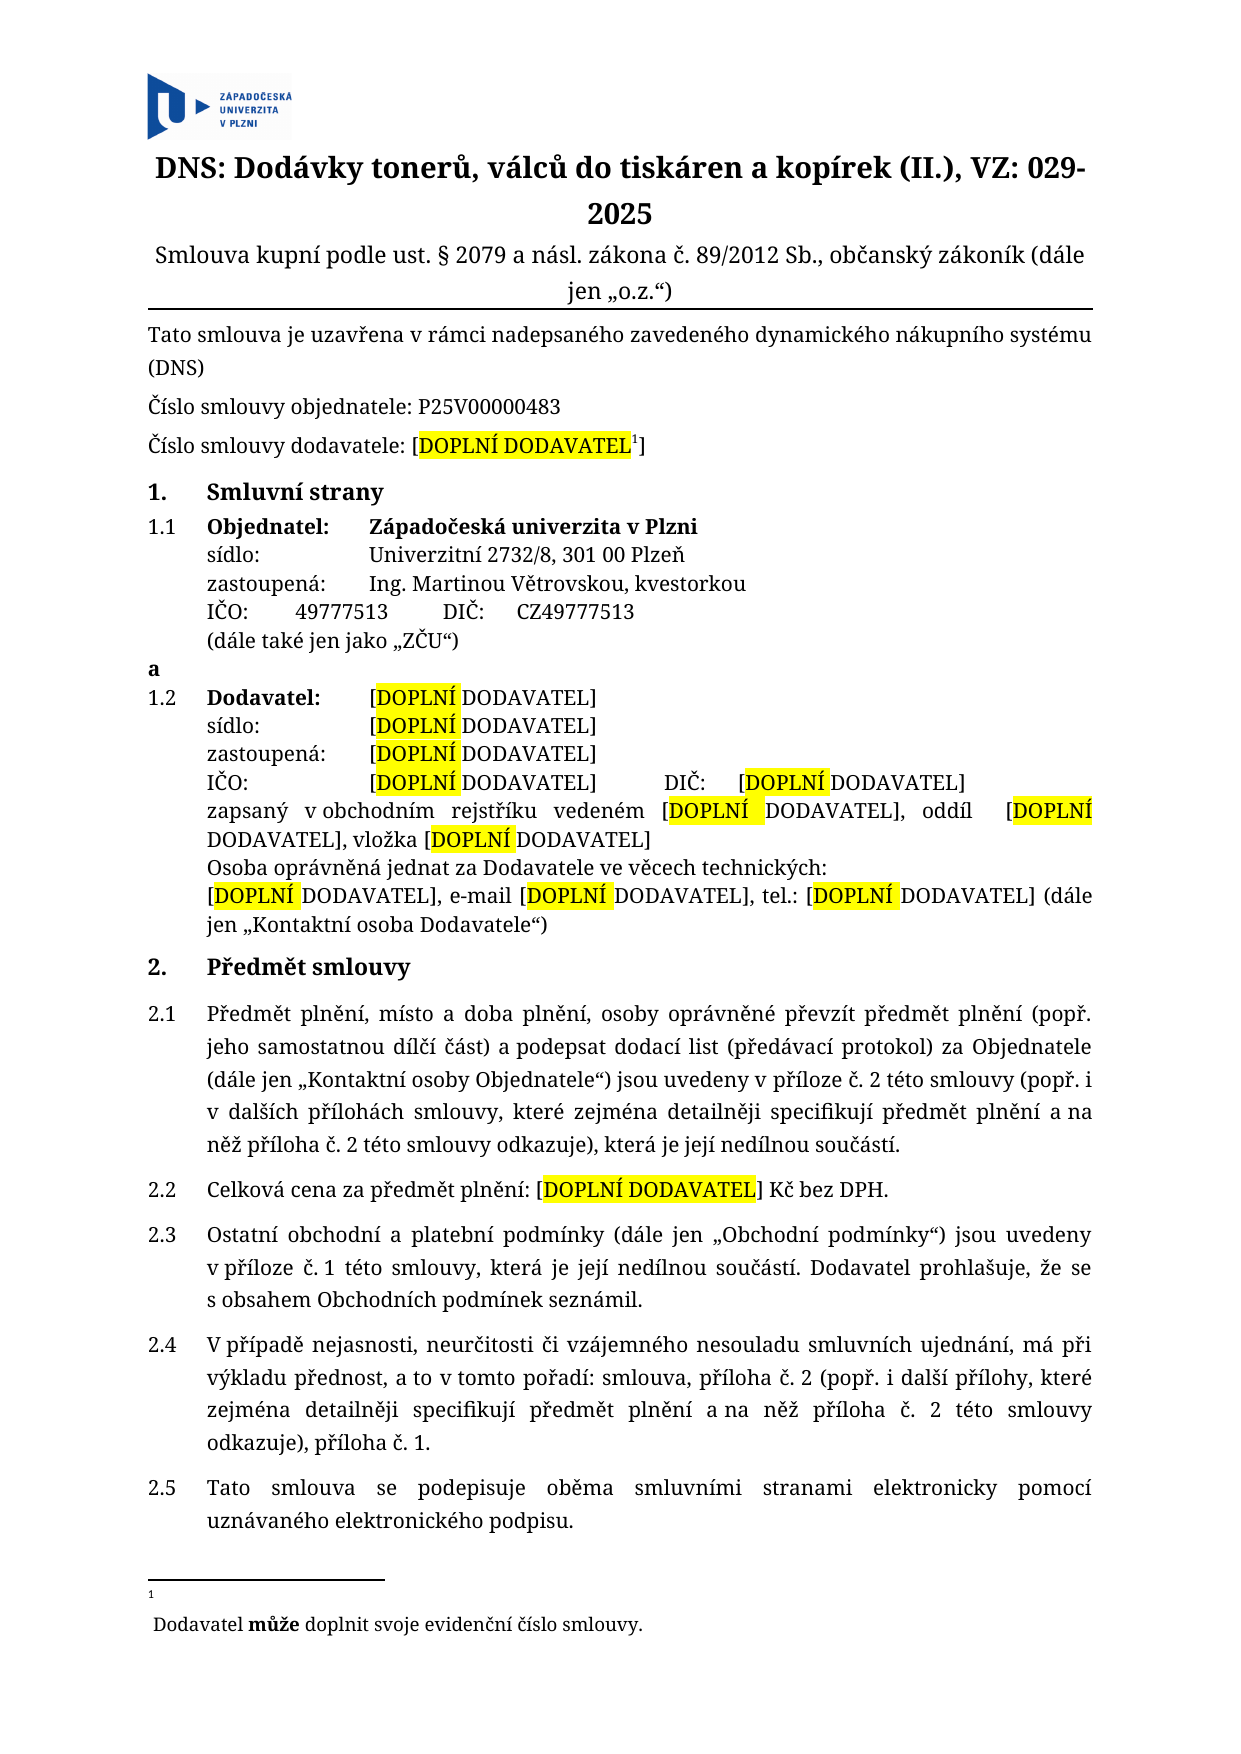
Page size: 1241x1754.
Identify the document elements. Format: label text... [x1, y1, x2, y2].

list Celková cena za předmět plnění: [DOPLNÍ DODAVATEL] Kč bez DPH. [148, 1175, 543, 1203]
list V případě nejasnosti, neurčitosti či vzájemného nesouladu smluvních ujednání, má při výkladu přednost, a to v tomto pořadí: smlouva, příloha č. 2 (popř. i další přílohy, které zejména detailněji specifikují předmět plnění a na něž příloha č. 2 této smlouvy odkazuje), příloha č. 1. [148, 1330, 1093, 1457]
list Objednatel: Západočeská univerzita v Plzni [148, 512, 1093, 540]
list Celková cena za předmět plnění: [DOPLNÍ DODAVATEL] Kč bez DPH. [756, 1175, 1093, 1203]
text a [148, 654, 1093, 683]
text sídlo: [DOPLNÍ DODAVATEL] [207, 711, 376, 739]
text IČO: [DOPLNÍ DODAVATEL] DIČ: [DOPLNÍ DODAVATEL] [830, 768, 1093, 796]
text Osoba oprávněná jednat za Dodavatele ve věcech technických: [207, 853, 1093, 882]
list Smluvní strany [148, 476, 1093, 507]
list Ostatní obchodní a platební podmínky (dále jen „Obchodní podmínky“) jsou uvedeny v příloze č. 1 této smlouvy, která je její nedílnou součástí. Dodavatel prohlašuje, že se s obsahem Obchodních podmínek seznámil. [148, 1220, 1093, 1314]
list Dodavatel: [DOPLNÍ DODAVATEL] [148, 683, 376, 711]
text Smlouva kupní podle ust. § 2079 a násl. zákona č. 89/2012 Sb., občanský zákoník (dále jen „o.z.“) [148, 239, 1093, 308]
text zastoupená: Ing. Martinou Větrovskou, kvestorkou [207, 569, 1093, 597]
list Předmět plnění, místo a doba plnění, osoby oprávněné převzít předmět plnění (popř. jeho samostatnou dílčí část) a podepsat dodací list (předávací protokol) za Objednatele (dále jen „Kontaktní osoby Objednatele“) jsou uvedeny v příloze č. 2 této smlouvy (popř. i v dalších přílohách smlouvy, které zejména detailněji specifikují předmět plnění a na něž příloha č. 2 této smlouvy odkazuje), která je její nedílnou součástí. [148, 999, 1093, 1158]
text Číslo smlouvy dodavatele: [DOPLNÍ DODAVATEL] [631, 431, 1093, 459]
list Tato smlouva se podepisuje oběma smluvními stranami elektronicky pomocí uznávaného elektronického podpisu. [148, 1473, 1093, 1534]
text Číslo smlouvy objednatele: P25V00000483 [148, 392, 1093, 421]
text sídlo: [DOPLNÍ DODAVATEL] [461, 711, 1093, 739]
text IČO: 49777513 DIČ: CZ49777513 [207, 597, 1093, 626]
list Předmět smlouvy [148, 951, 1093, 982]
text [DOPLNÍ DODAVATEL], e-mail [DOPLNÍ DODAVATEL], tel.: [DOPLNÍ DODAVATEL] (dále jen „Kontaktní osoba Dodavatele“) [207, 882, 1093, 938]
text Tato smlouva je uzavřena v rámci nadepsaného zavedeného dynamického nákupního systému (DNS) [148, 321, 1093, 382]
text Číslo smlouvy dodavatele: [DOPLNÍ DODAVATEL] [148, 431, 419, 459]
text DNS: Dodávky tonerů, válců do tiskáren a kopírek (II.), VZ: 029-2025 [148, 148, 1093, 233]
text IČO: [DOPLNÍ DODAVATEL] DIČ: [DOPLNÍ DODAVATEL] [461, 768, 745, 796]
picture [147, 73, 292, 140]
text zapsaný v obchodním rejstříku vedeném [DOPLNÍ DODAVATEL], oddíl [DOPLNÍ DODAVATEL], vložka [DOPLNÍ DODAVATEL] [207, 796, 1093, 853]
text IČO: [DOPLNÍ DODAVATEL] DIČ: [DOPLNÍ DODAVATEL] [207, 768, 376, 796]
text zastoupená: [DOPLNÍ DODAVATEL] [207, 739, 1093, 768]
text sídlo: Univerzitní 2732/8, 301 00 Plzeň [207, 540, 1093, 569]
text (dále také jen jako „ZČU“) [207, 626, 1093, 654]
list Dodavatel: [DOPLNÍ DODAVATEL] [461, 683, 1093, 711]
